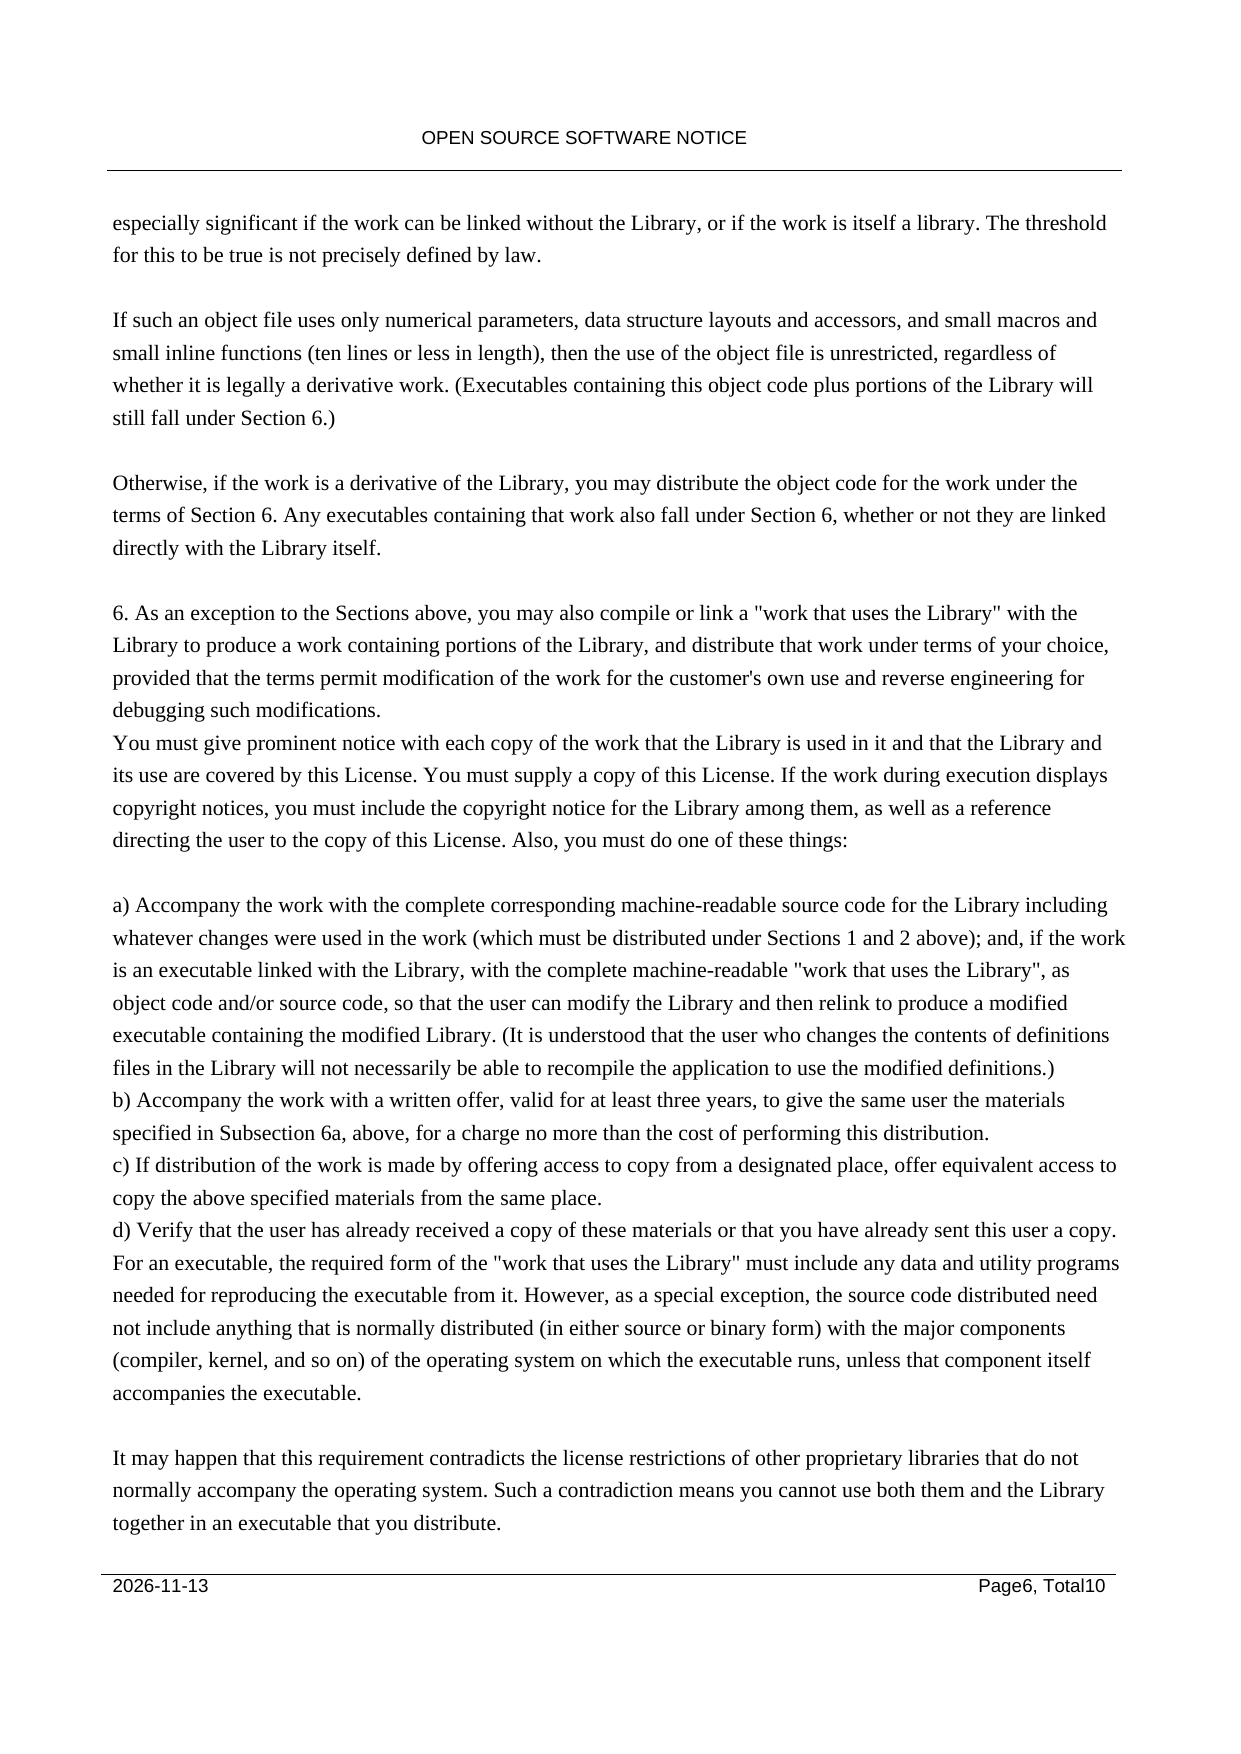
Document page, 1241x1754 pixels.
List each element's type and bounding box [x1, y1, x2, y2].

text [112, 206, 1128, 1539]
